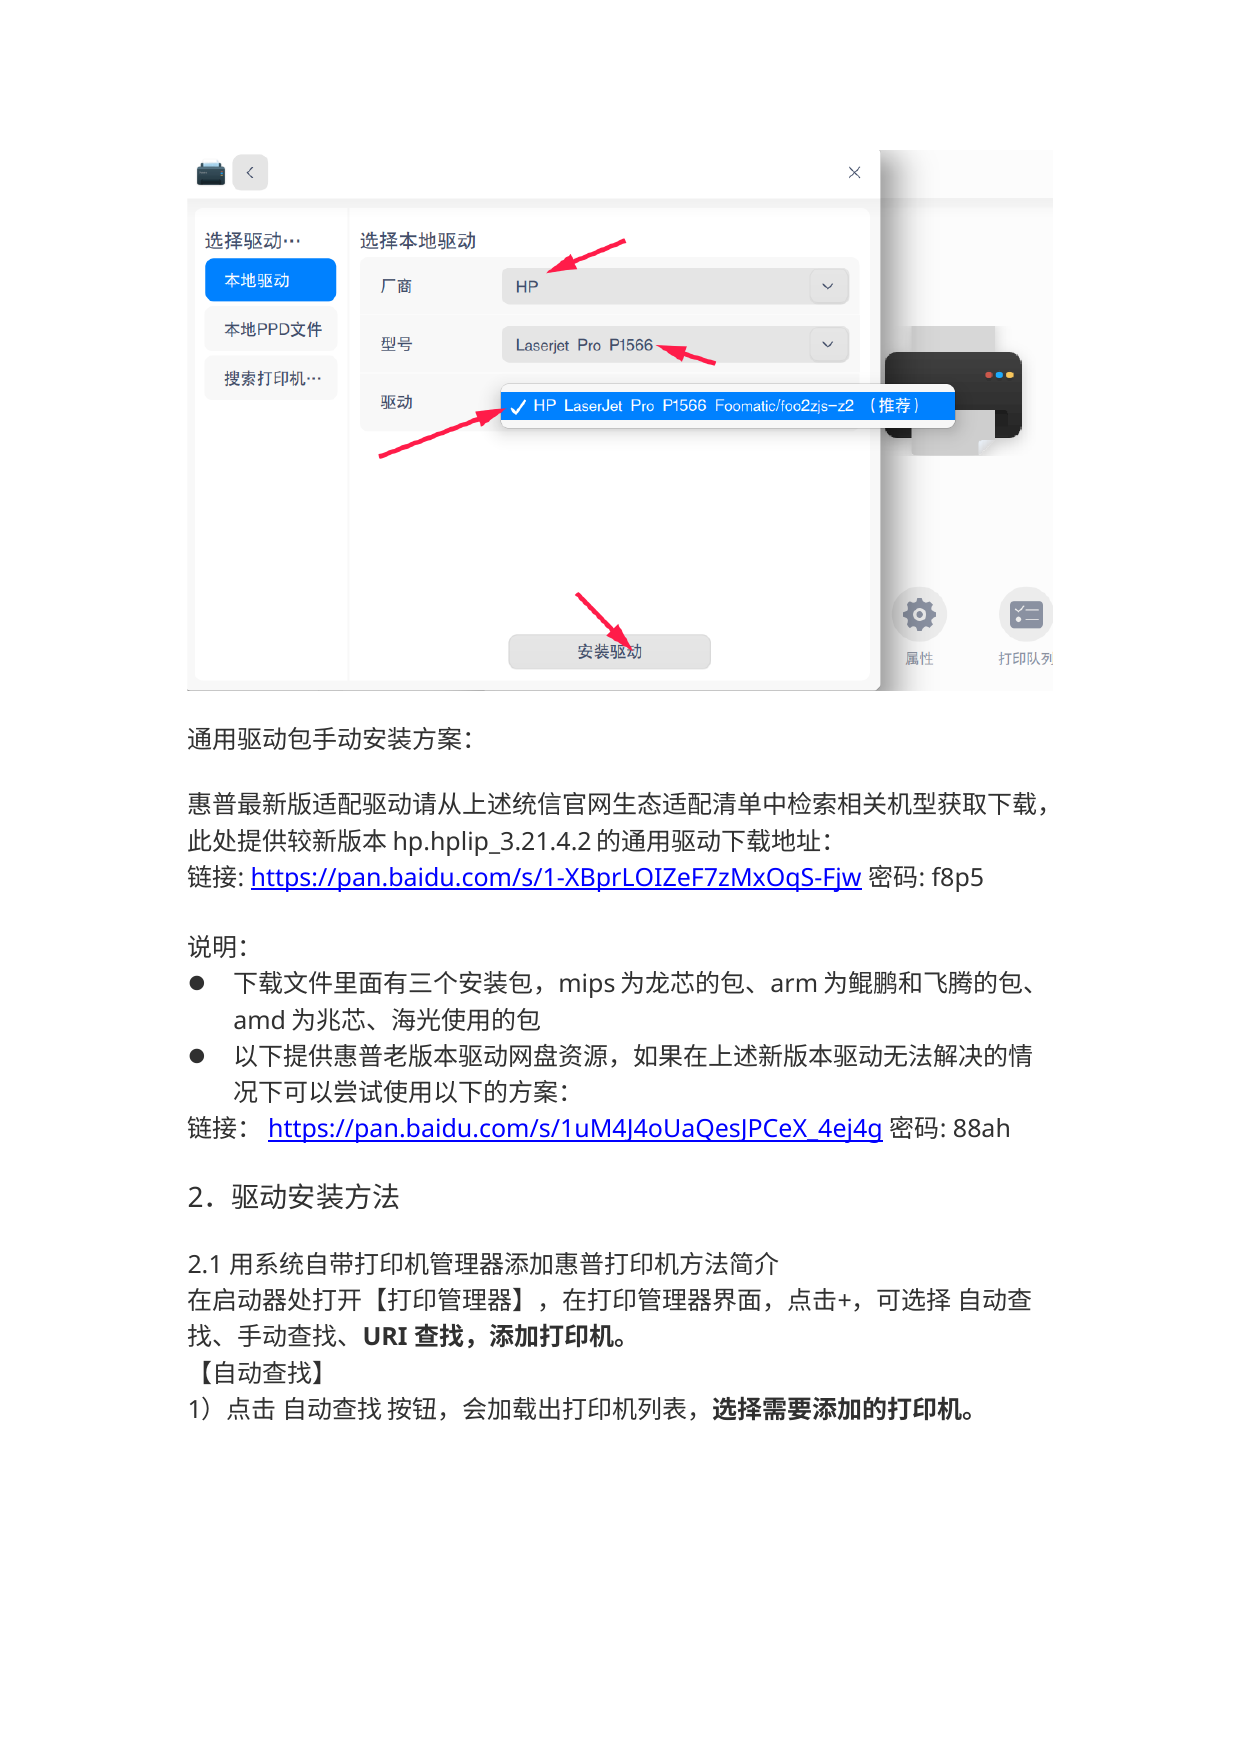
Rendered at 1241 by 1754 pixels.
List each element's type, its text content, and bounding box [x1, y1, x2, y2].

text 2.1 用系统自带打印机管理器添加惠普打印机方法简介 [187, 1244, 1053, 1281]
text 通用驱动包手动安装方案： [187, 719, 1053, 756]
list 下载文件里面有三个安装包，mips为龙芯的包、arm为鲲鹏和飞腾的包、amd为兆芯、海光使用的包 [187, 964, 1053, 1036]
list 以下提供惠普老版本驱动网盘资源，如果在上述新版本驱动无法解决的情况下可以尝试使用以下的方案： [187, 1036, 1053, 1109]
text 说明： [187, 928, 1053, 964]
text 1）点击 自动查找 按钮，会加载出打印机列表，选择需要添加的打印机。 [187, 1389, 1053, 1426]
text 【自动查找】 [187, 1353, 1053, 1389]
text 链接： https://pan.baidu.com/s/1uM4J4oUaQesJPCeX_4ej4g 密码: 88ah [187, 1109, 1053, 1145]
picture [187, 150, 1053, 691]
text 惠普最新版适配驱动请从上述统信官网生态适配清单中检索相关机型获取下载，此处提供较新版本hp.hplip_3.21.4.2的通用驱动下载地址： [187, 785, 1053, 857]
text 在启动器处打开【打印管理器】，在打印管理器界面，点击+，可选择 自动查找、手动查找、URI 查找，添加打印机。 [187, 1281, 1053, 1353]
text 2．驱动安装方法 [187, 1174, 1053, 1215]
text 链接: https://pan.baidu.com/s/1-XBprLOIZeF7zMxOqS-Fjw 密码: f8p5 [187, 857, 1053, 894]
